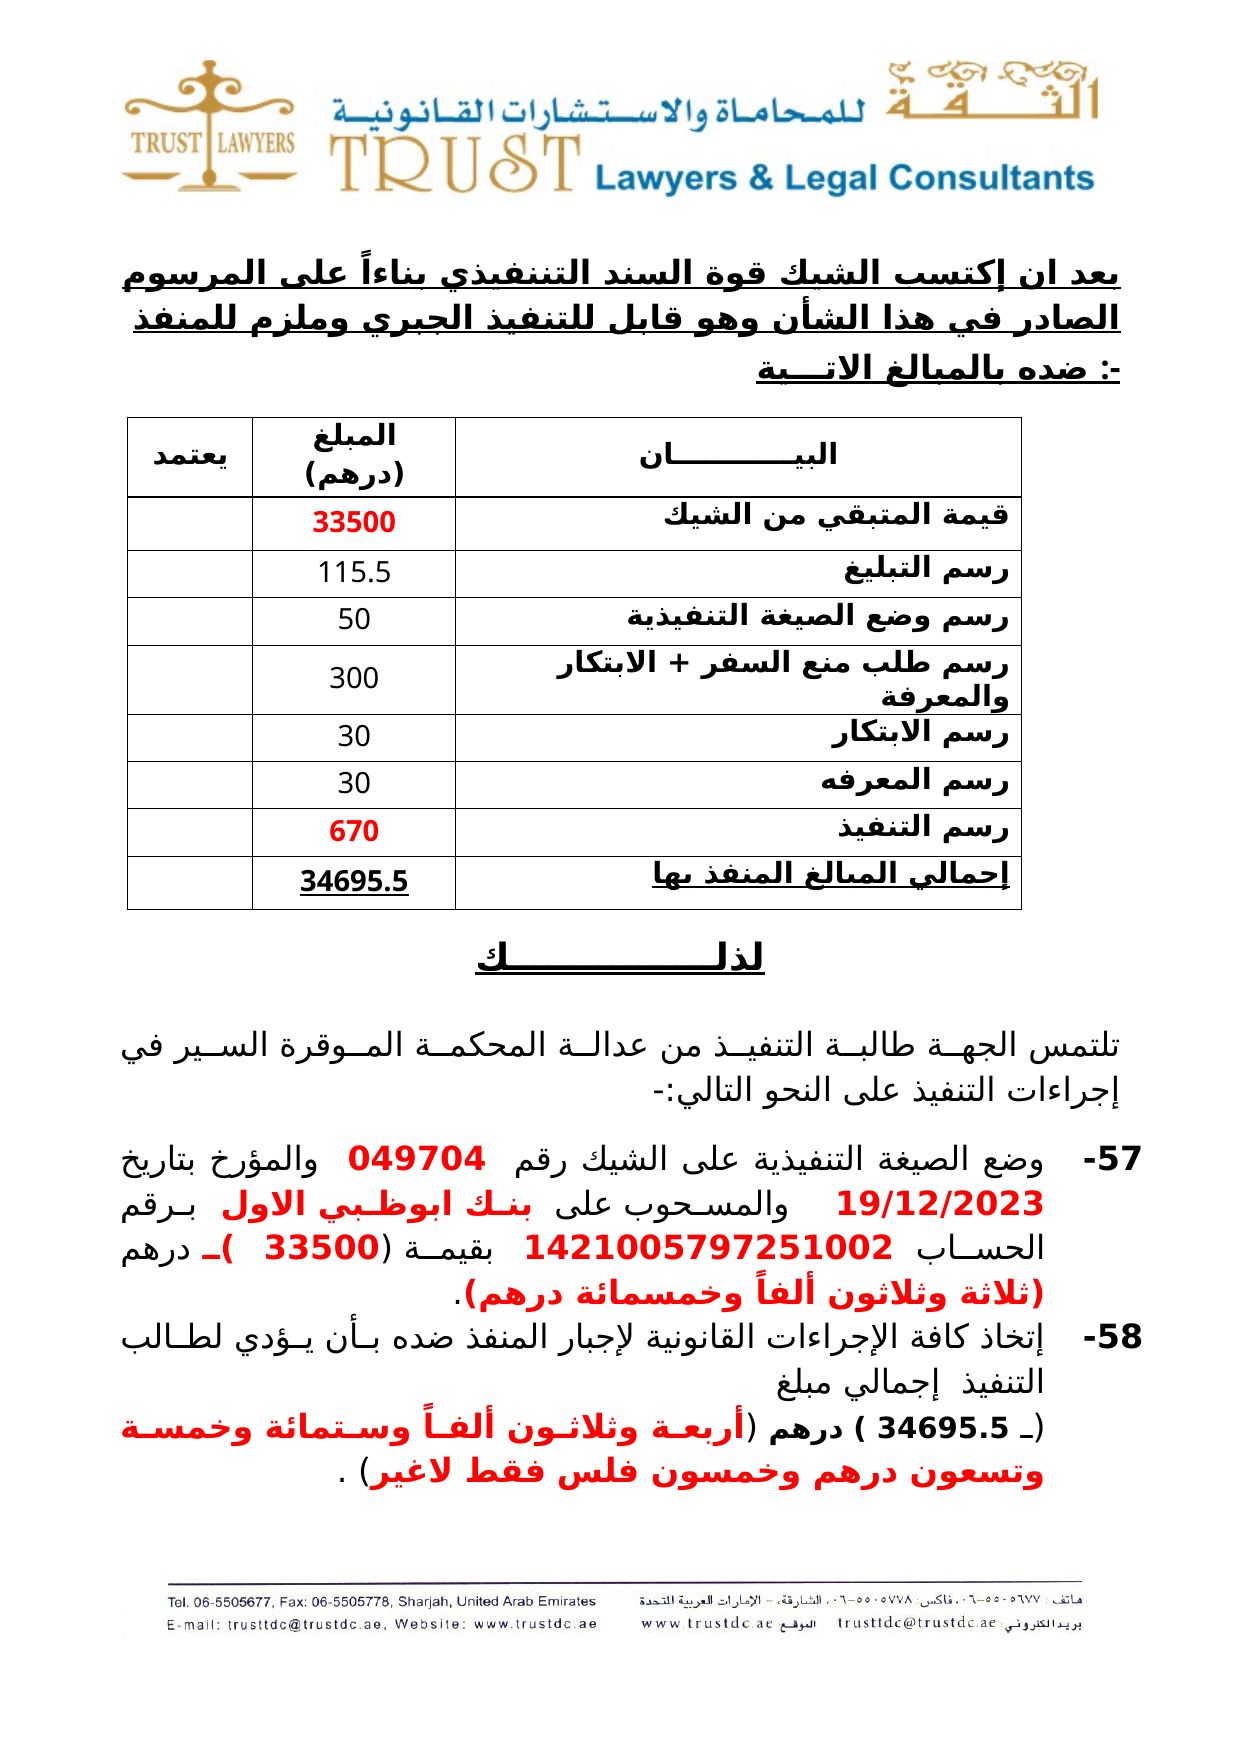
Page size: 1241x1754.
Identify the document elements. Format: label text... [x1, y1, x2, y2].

text بعد ان إكتسب الشيك قوة السند التننفيذي بناءاً على المرسوم الصادر في هذا الشأن وهو قابل للتنفيذ الجبري وملزم للمنفذ ضده بالمبالغ الاتـــية :- [120, 253, 1120, 389]
table_cell [128, 598, 252, 644]
table_cell [128, 715, 252, 761]
text تلتمس الجهة طالبة التنفيذ من عدالة المحكمة الموقرة السير في إجراءات التنفيذ على النحو التالي:- [120, 1026, 1120, 1109]
table_cell 30 [253, 715, 455, 761]
table_cell رسم وضع الصيغة التنفيذية [456, 598, 1021, 644]
table_cell [128, 498, 252, 550]
table_cell رسم الابتكار [456, 715, 1021, 761]
table_header يعتمد [128, 418, 252, 496]
picture [120, 1568, 1121, 1649]
table_cell [128, 646, 252, 713]
table_cell [128, 551, 252, 597]
table_cell [128, 857, 252, 909]
table_cell 300 [253, 646, 455, 713]
table_cell 34695.5 [253, 857, 455, 909]
table_cell قيمة المتبقي من الشيك [456, 498, 1021, 550]
picture [120, 60, 1121, 204]
table_cell 670 [253, 809, 455, 856]
list ( 34695.5 ) درهم (أربعة وثلاثون ألفاً وستمائة وخمسة وتسعون درهم وخمسون فلس فقط لاغير) . [120, 1407, 1045, 1491]
table_cell 50 [253, 598, 455, 644]
table_cell رسم التنفيذ [456, 809, 1021, 856]
table_header البيــــــــــــان [456, 418, 1021, 496]
table_cell إجمالي المبالغ المنفذ بها [456, 857, 1021, 909]
list إتخاذ كافة الإجراءات القانونية لإجبار المنفذ ضده بأن يؤدي لطالب التنفيذ إجمالي مبلغ [120, 1318, 1083, 1401]
table_cell 115.5 [253, 551, 455, 597]
table_cell رسم التبليغ [456, 551, 1021, 597]
list وضع الصيغة التنفيذية على الشيك رقم 049704 والمؤرخ بتاريخ 19/12/2023 والمسحوب على بنك ابوظبي الاول برقم الحساب 1421005797251002 بقيمة (33500 ) درهم (ثلاثة وثلاثون ألفاً وخمسمائة درهم). [120, 1140, 1083, 1312]
table_cell رسم طلب منع السفر + الابتكار والمعرفة [456, 646, 1021, 713]
table_cell 30 [253, 762, 455, 808]
table_cell [128, 809, 252, 856]
table_cell 33500 [253, 498, 455, 550]
table_cell رسم المعرفه [456, 762, 1021, 808]
table_cell [128, 762, 252, 808]
table_header المبلغ (درهم) [253, 418, 455, 496]
text لذلــــــــــــــــك [120, 935, 1120, 979]
